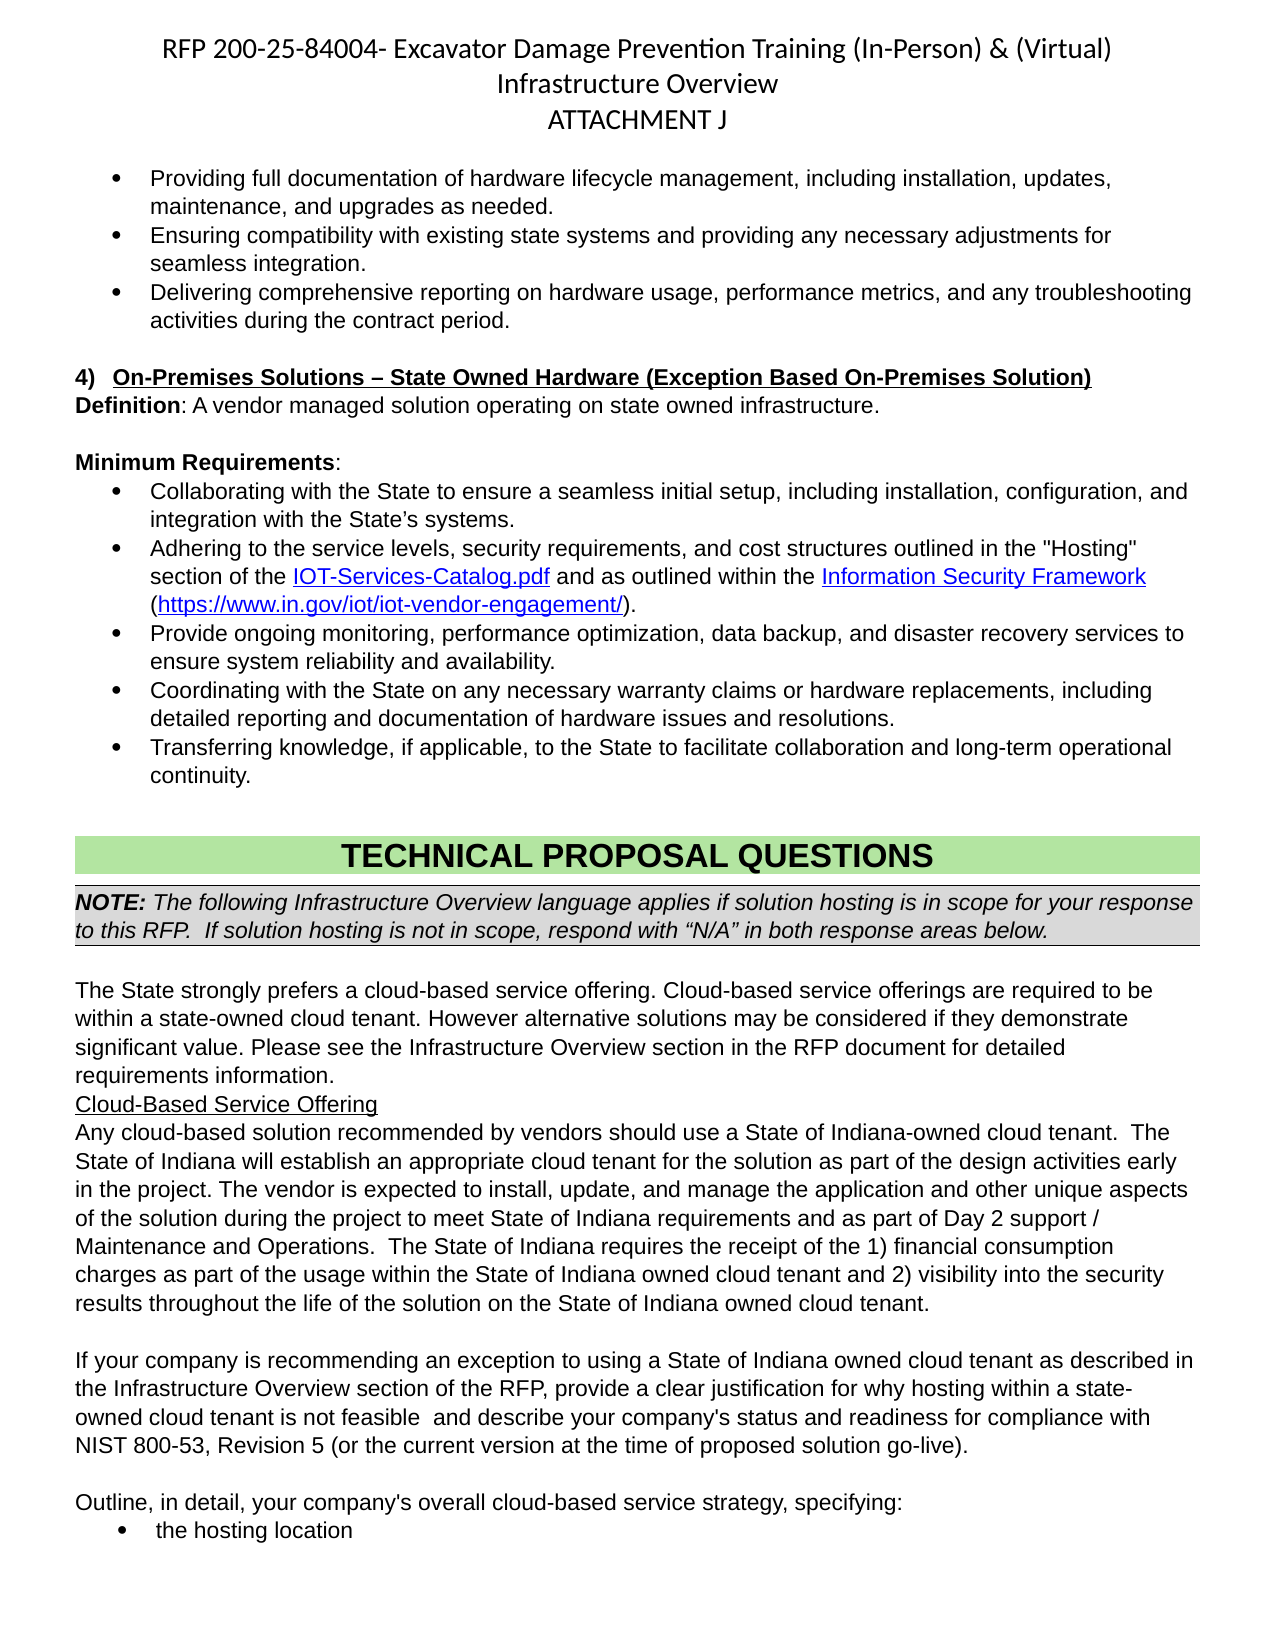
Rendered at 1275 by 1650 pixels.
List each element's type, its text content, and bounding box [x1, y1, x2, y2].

list Collaborating with the State to ensure a seamless initial setup, including installation, configuration, and integration with the State’s systems. [112, 478, 1200, 532]
list Coordinating with the State on any necessary warranty claims or hardware replacements, including detailed reporting and documentation of hardware issues and resolutions. [112, 677, 1200, 732]
text Outline, in detail, your company's overall cloud-based service strategy, specifying: [75, 1489, 1200, 1515]
list Ensuring compatibility with existing state systems and providing any necessary adjustments for seamless integration. [112, 222, 1200, 277]
text NOTE: The following Infrastructure Overview language applies if solution hosting is in scope for your response to this RFP. If solution hosting is not in scope, respond with “N/A” in both response areas below. [75, 886, 1200, 945]
list Delivering comprehensive reporting on hardware usage, performance metrics, and any troubleshooting activities during the contract period. [112, 279, 1200, 333]
list Adhering to the service levels, security requirements, and cost structures outlined in the "Hosting" section of the IOT-Services-Catalog.pdf and as outlined within the Information Security Framework (https://www.in.gov/iot/iot-vendor-engagement/). [112, 534, 1200, 618]
text Minimum Requirements: [75, 449, 1200, 476]
text If your company is recommending an exception to using a State of Indiana owned cloud tenant as described in the Infrastructure Overview section of the RFP, provide a clear justification for why hosting within a state-owned cloud tenant is not feasible and describe your company's status and readiness for compliance with NIST 800-53, Revision 5 (or the current version at the time of proposed solution go-live). [75, 1347, 1200, 1458]
text The State strongly prefers a cloud-based service offering. Cloud-based service offerings are required to be within a state-owned cloud tenant. However alternative solutions may be considered if they demonstrate significant value. Please see the Infrastructure Overview section in the RFP document for detailed requirements information. [75, 977, 1200, 1089]
subtitle TECHNICAL PROPOSAL QUESTIONS [75, 836, 1200, 874]
text Any cloud-based solution recommended by vendors should use a State of Indiana-owned cloud tenant. The State of Indiana will establish an appropriate cloud tenant for the solution as part of the design activities early in the project. The vendor is expected to install, update, and manage the application and other unique aspects of the solution during the project to meet State of Indiana requirements and as part of Day 2 support / Maintenance and Operations. The State of Indiana requires the receipt of the 1) financial consumption charges as part of the usage within the State of Indiana owned cloud tenant and 2) visibility into the security results throughout the life of the solution on the State of Indiana owned cloud tenant. [75, 1119, 1200, 1316]
list On-Premises Solutions – State Owned Hardware (Exception Based On-Premises Solution) [75, 364, 1200, 390]
text Definition: A vendor managed solution operating on state owned infrastructure. [75, 392, 1200, 419]
list the hosting location [118, 1517, 1200, 1544]
text Cloud-Based Service Offering [75, 1091, 1200, 1117]
list Transferring knowledge, if applicable, to the State to facilitate collaboration and long-term operational continuity. [112, 734, 1200, 788]
list Provide ongoing monitoring, performance optimization, data backup, and disaster recovery services to ensure system reliability and availability. [112, 620, 1200, 675]
list Providing full documentation of hardware lifecycle management, including installation, updates, maintenance, and upgrades as needed. [112, 165, 1200, 220]
